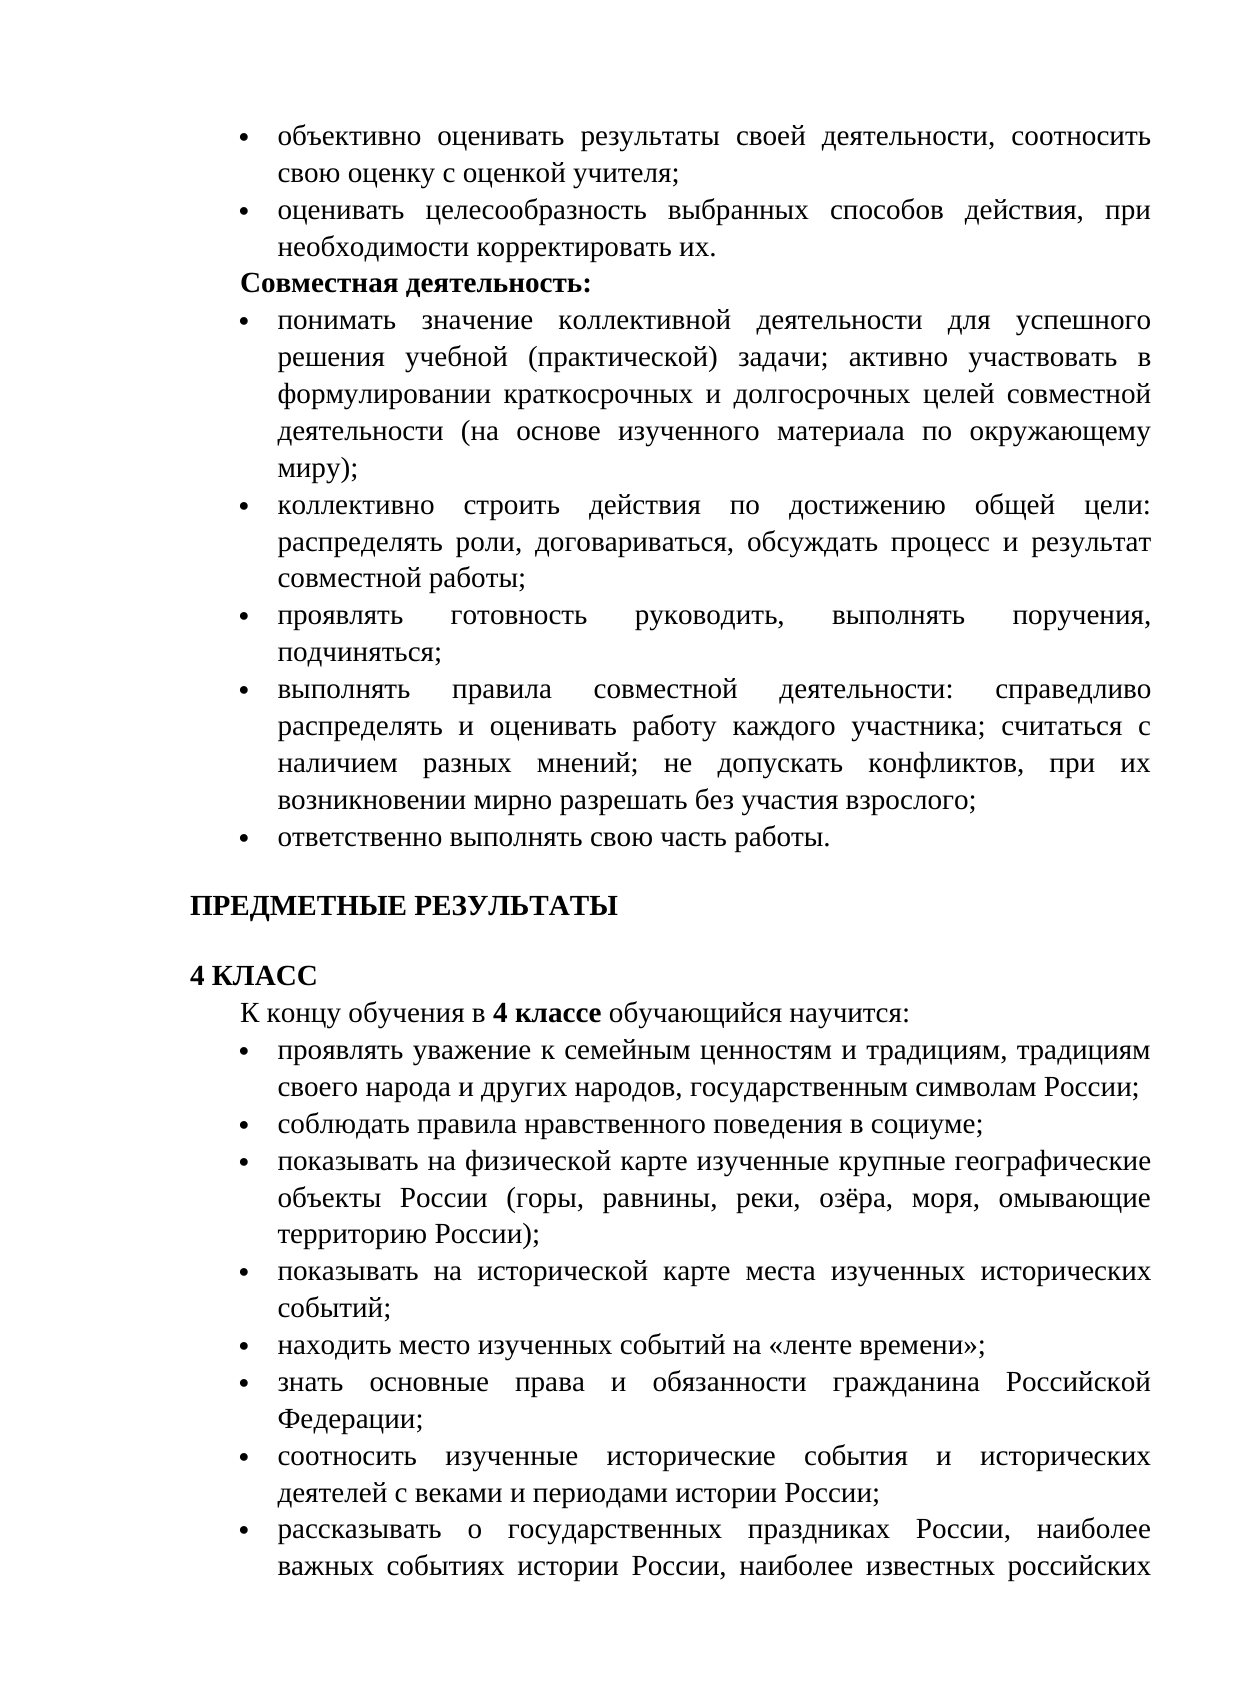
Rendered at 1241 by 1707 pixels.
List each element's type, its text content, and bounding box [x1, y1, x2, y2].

list знать основные права и обязанности гражданина Российской Федерации; [240, 1364, 1152, 1434]
list находить место изученных событий на «ленте времени»; [240, 1327, 1152, 1361]
list показывать на исторической карте места изученных исторических событий; [240, 1253, 1152, 1324]
list выполнять правила совместной деятельности: справедливо распределять и оценивать работу каждого участника; считаться с наличием разных мнений; не допускать конфликтов, при их возникновении мирно разрешать без участия взрослого; [240, 671, 1152, 815]
list объективно оценивать результаты своей деятельности, соотносить свою оценку с оценкой учителя; [240, 118, 1152, 188]
list понимать значение коллективной деятельности для успешного решения учебной (практической) задачи; активно участвовать в формулировании краткосрочных и долгосрочных целей совместной деятельности (на основе изученного материала по окружающему миру); [240, 302, 1152, 483]
text 4 КЛАСС [190, 958, 1152, 992]
text К концу обучения в 4 классе обучающийся научится: [177, 995, 1152, 1029]
list проявлять готовность руководить, выполнять поручения, подчиняться; [240, 597, 1152, 668]
list ответственно выполнять свою часть работы. [240, 819, 1152, 852]
list оценивать целесообразность выбранных способов действия, при необходимости корректировать их. [240, 192, 1152, 262]
list показывать на физической карте изученные крупные географические объекты России (горы, равнины, реки, озёра, моря, омывающие территорию России); [240, 1143, 1152, 1250]
list соблюдать правила нравственного поведения в социуме; [240, 1106, 1152, 1139]
text Совместная деятельность: [177, 266, 1152, 299]
list соотносить изученные исторические события и исторических деятелей с веками и периодами истории России; [240, 1438, 1152, 1508]
text ПРЕДМЕТНЫЕ РЕЗУЛЬТАТЫ [190, 888, 1152, 921]
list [240, 1512, 1152, 1582]
list коллективно строить действия по достижению общей цели: распределять роли, договариваться, обсуждать процесс и результат совместной работы; [240, 487, 1152, 594]
list проявлять уважение к семейным ценностям и традициям, традициям своего народа и других народов, государственным символам России; [240, 1032, 1152, 1103]
